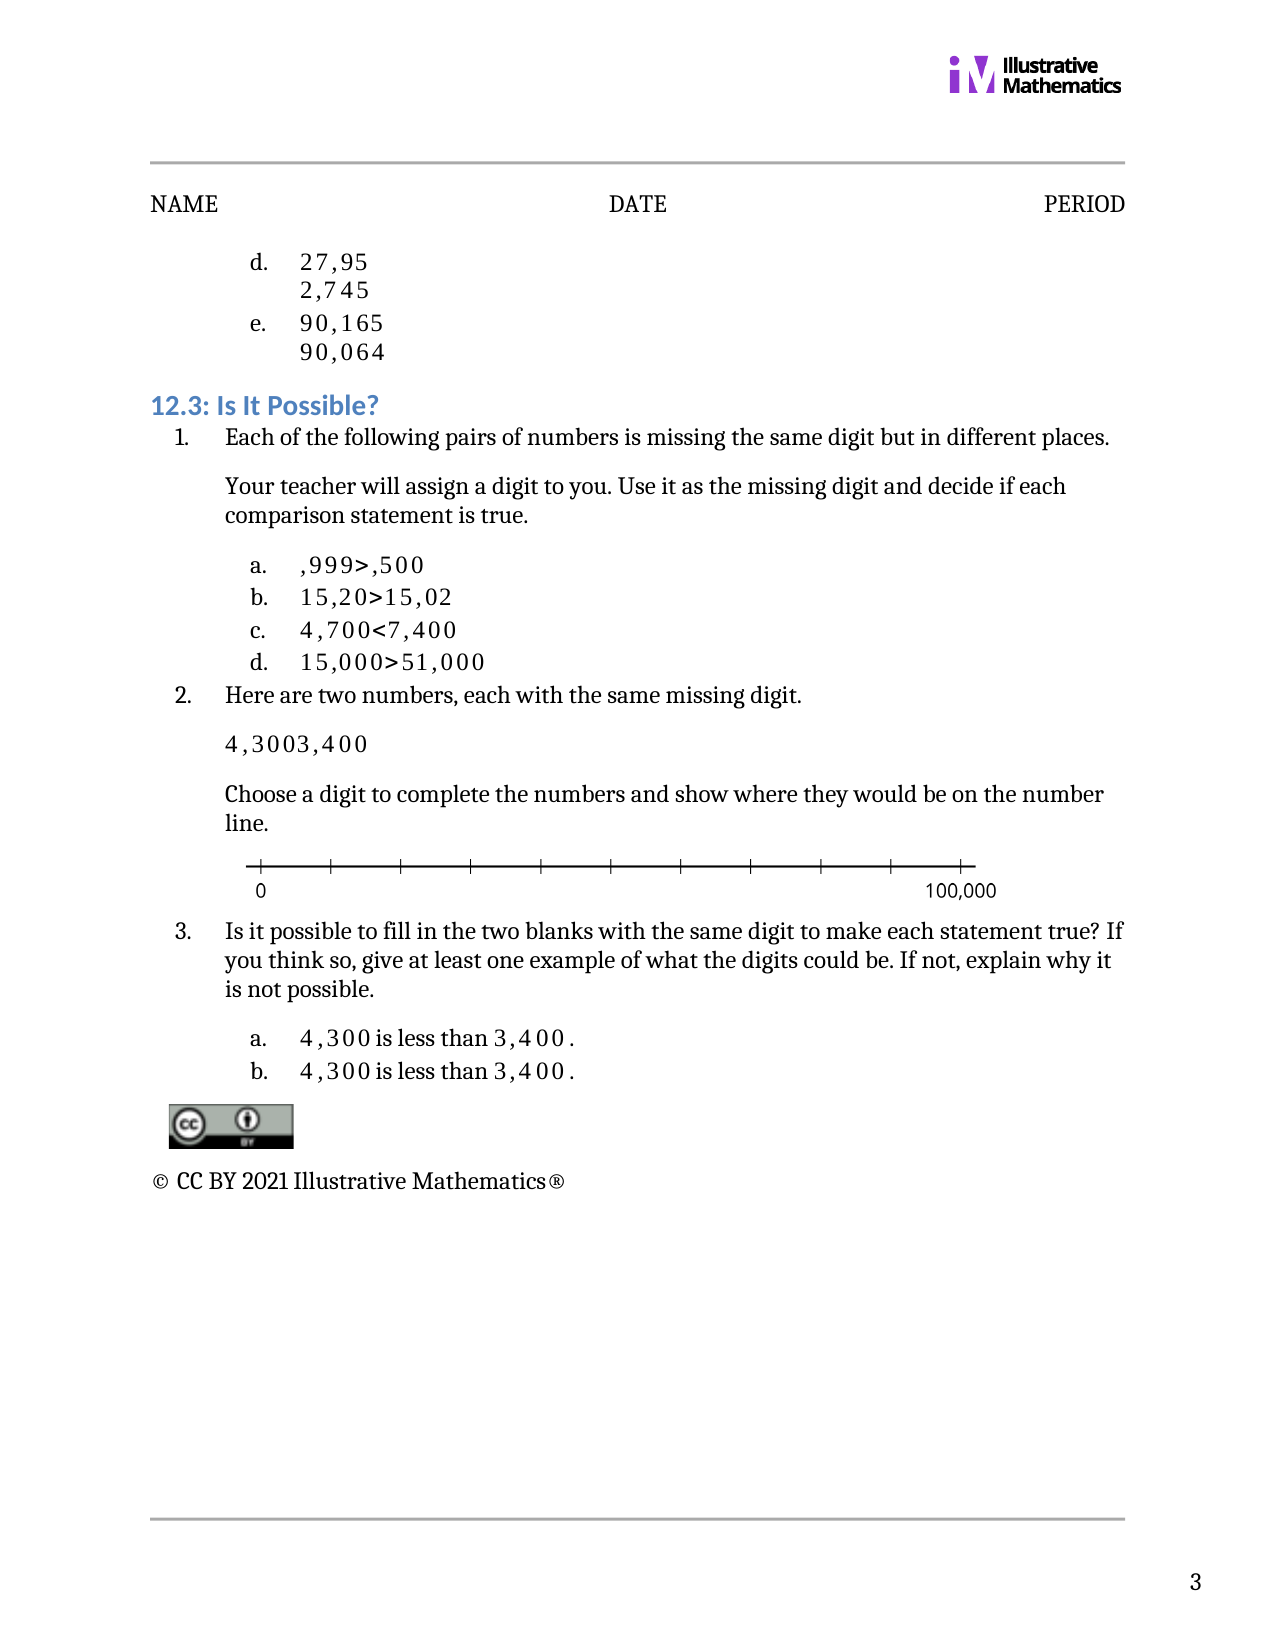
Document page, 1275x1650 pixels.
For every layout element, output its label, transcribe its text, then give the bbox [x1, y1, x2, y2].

list Is it possible to fill in the two blanks with the same digit to make each statement true? If you think so, give at least one example of what the digits could be. If not, explain why it is not possible. [175, 917, 1125, 1003]
list is less than . [250, 1024, 1125, 1053]
text © CC BY 2021 Illustrative Mathematics® [150, 1167, 1125, 1196]
list Each of the following pairs of numbers is missing the same digit but in different places. [175, 423, 1125, 451]
subtitle 12.3: Is It Possible? [150, 387, 1125, 423]
picture [168, 1104, 294, 1149]
list Your teacher will assign a digit to you. Use it as the missing digit and decide if each comparison statement is true. [175, 472, 1125, 530]
list Here are two numbers, each with the same missing digit. [175, 681, 1125, 709]
list Choose a digit to complete the numbers and show where they would be on the number line. [175, 780, 1125, 837]
picture [243, 858, 1006, 908]
picture [949, 55, 1121, 93]
list is less than . [250, 1057, 1125, 1086]
